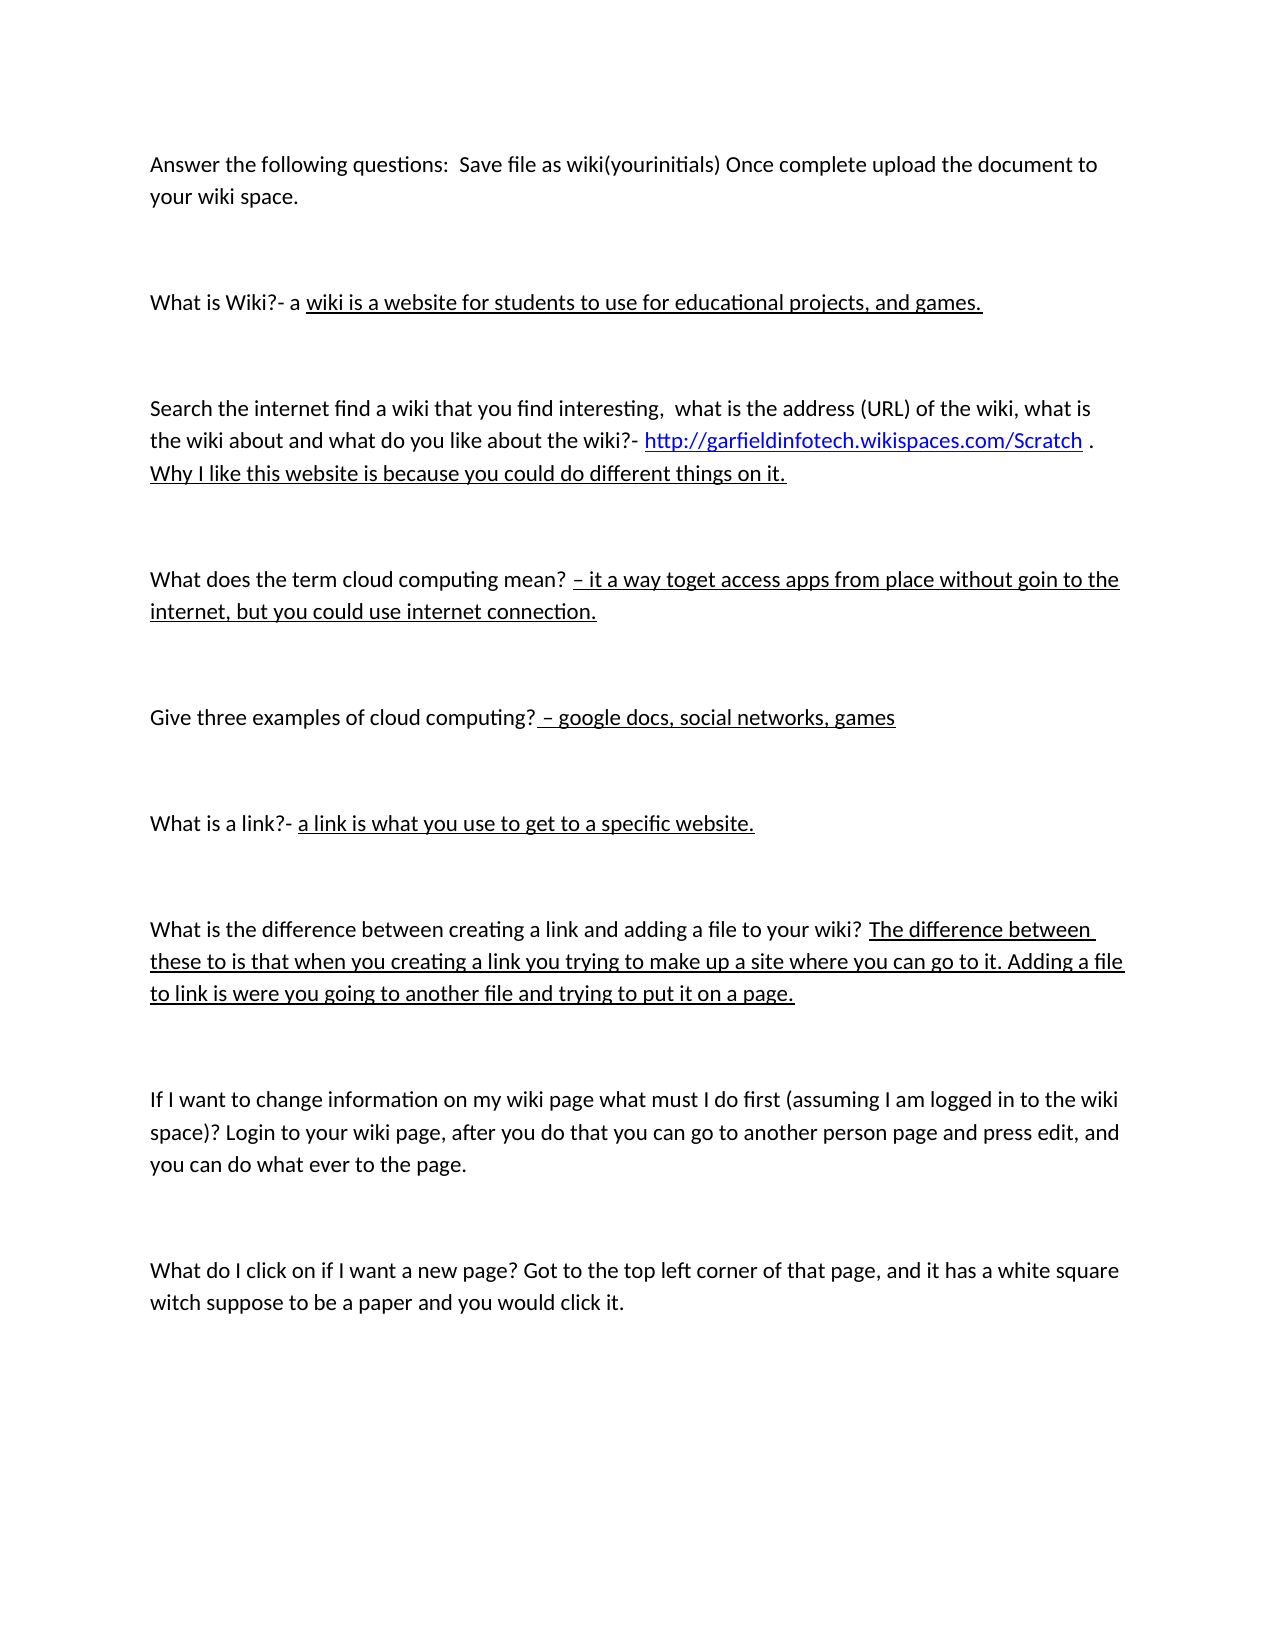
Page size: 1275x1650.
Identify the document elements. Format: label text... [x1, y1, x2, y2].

text What do I click on if I want a new page? Got to the top left corner of that page, and it has a white square witch suppose to be a paper and you would click it. [150, 1256, 1125, 1316]
text If I want to change information on my wiki page what must I do first (assuming I am logged in to the wiki space)? Login to your wiki page, after you do that you can go to another person page and press edit, and you can do what ever to the page. [150, 1085, 1125, 1178]
text What is a link?- a link is what you use to get to a specific website. [150, 809, 1125, 837]
text What does the term cloud computing mean? – it a way toget access apps from place without goin to the internet, but you could use internet connection. [150, 565, 1125, 625]
text Answer the following questions: Save file as wiki(yourinitials) Once complete upload the document to your wiki space. [150, 150, 1125, 210]
text What is the difference between creating a link and adding a file to your wiki? The difference between these to is that when you creating a link you trying to make up a site where you can go to it. Adding a file to link is were you going to another file and trying to put it on a page. [150, 973, 1125, 1007]
text What is Wiki?- a wiki is a website for students to use for educational projects, and games. [150, 288, 1125, 316]
text What is the difference between creating a link and adding a file to your wiki? The difference between these to is that when you creating a link you trying to make up a site where you can go to it. Adding a file to link is were you going to another file and trying to put it on a page. [150, 915, 1125, 971]
text Search the internet find a wiki that you find interesting, what is the address (URL) of the wiki, what is the wiki about and what do you like about the wiki?- http://garfieldinfotech.wikispaces.com/Scratch . Why I like this website is because you could do different things on it. [150, 394, 1125, 487]
text Give three examples of cloud computing? – google docs, social networks, games [150, 703, 1125, 731]
